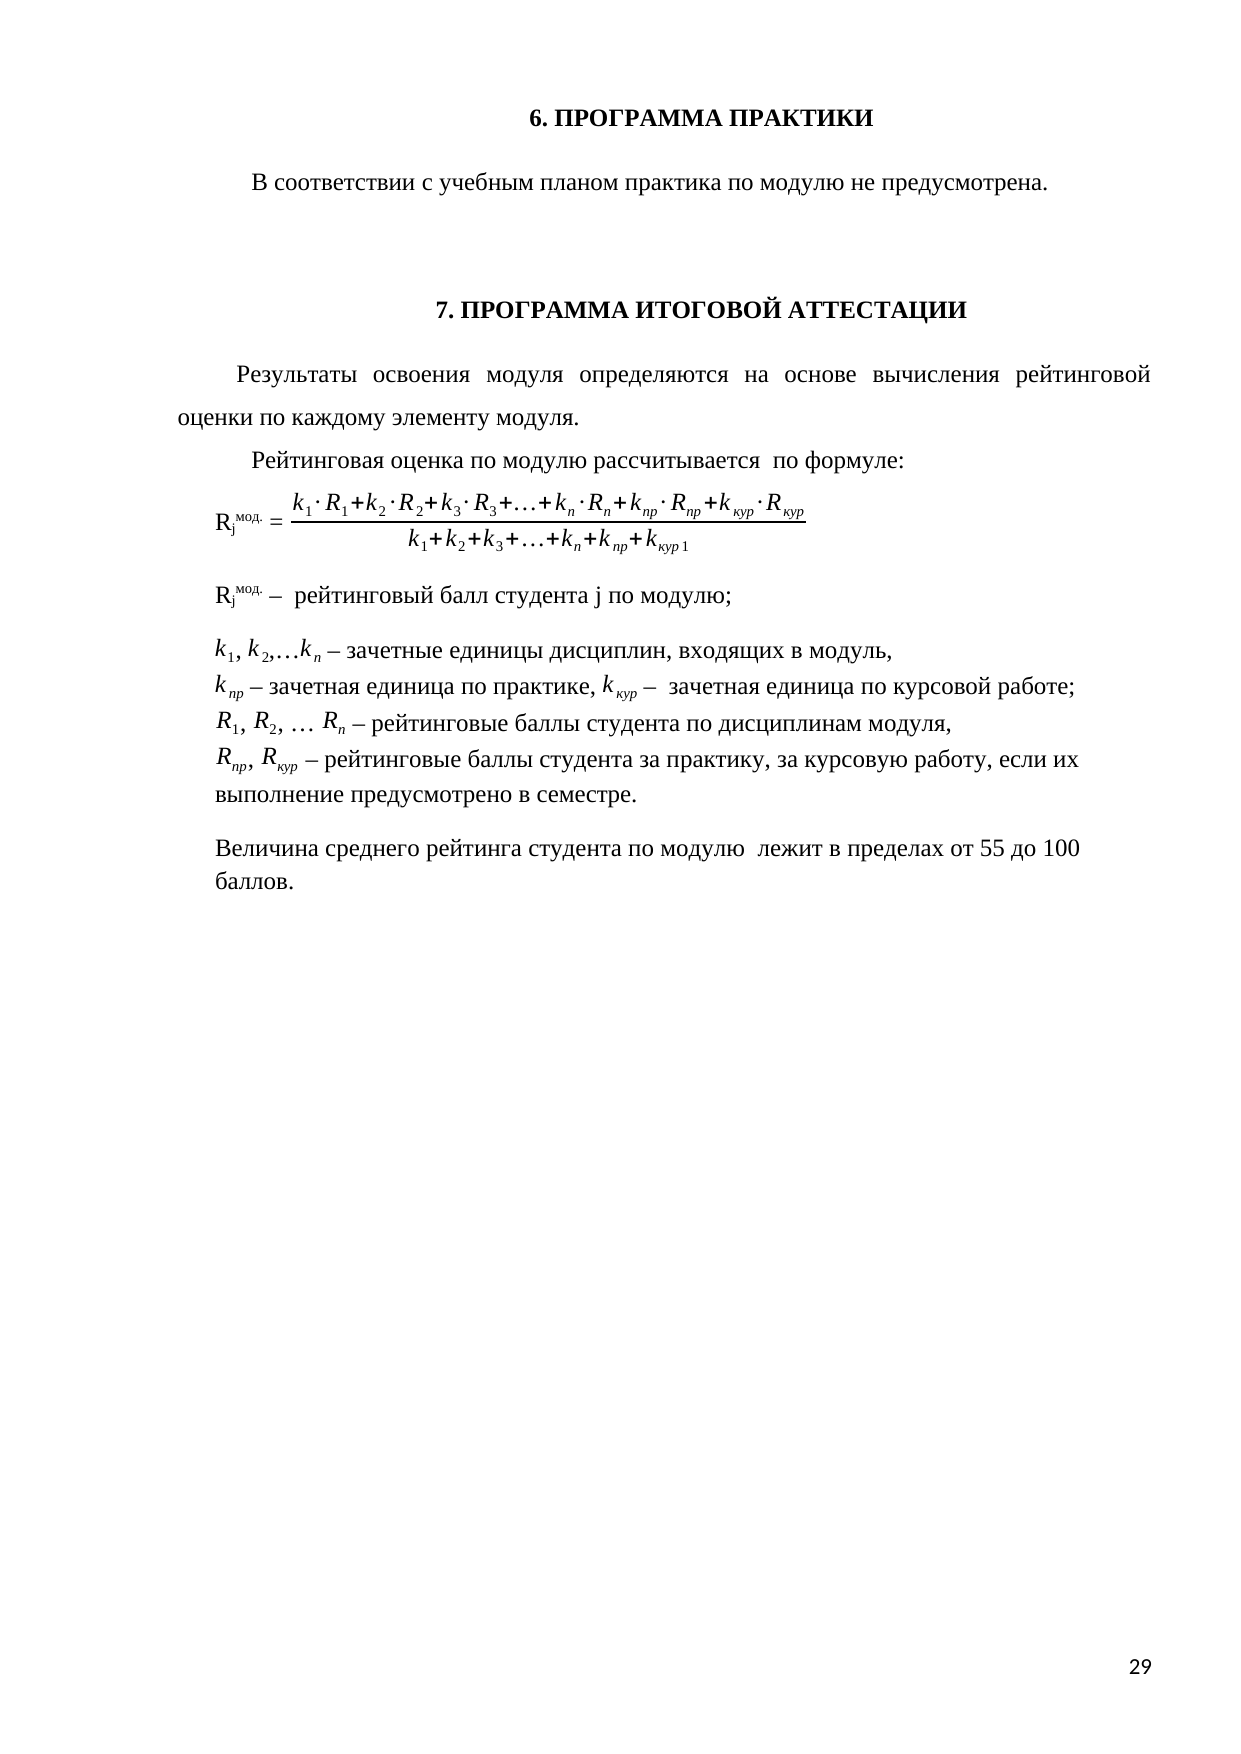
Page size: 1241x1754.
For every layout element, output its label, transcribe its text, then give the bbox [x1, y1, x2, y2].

text В соответствии с учебным планом практика по модулю не предусмотрена. [177, 167, 1152, 196]
text Rjмод. – рейтинговый балл студента j по модулю; [215, 580, 1152, 609]
text , , … – рейтинговые баллы студента по дисциплинам модуля, [215, 706, 1152, 738]
text 7. ПРОГРАММА ИТОГОВОЙ АТТЕСТАЦИИ [177, 295, 1152, 324]
text , – рейтинговые баллы студента за практику, за курсовую работу, если их выполнение предусмотрено в семестре. [215, 743, 1152, 808]
text Величина среднего рейтинга студента по модулю лежит в пределах от 55 до 100 баллов. [215, 833, 1152, 894]
text Рейтинговая оценка по модулю рассчитывается по формуле: [177, 446, 1152, 474]
text – зачетная единица по практике, – зачетная единица по курсовой работе; [215, 670, 1152, 702]
text Rjмод. = [215, 489, 1152, 555]
text 6. ПРОГРАММА ПРАКТИКИ [177, 103, 1152, 132]
text , ,… – зачетные единицы дисциплин, входящих в модуль, [215, 634, 1152, 666]
text Результаты освоения модуля определяются на основе вычисления рейтинговой оценки по каждому элементу модуля. [177, 359, 1152, 431]
